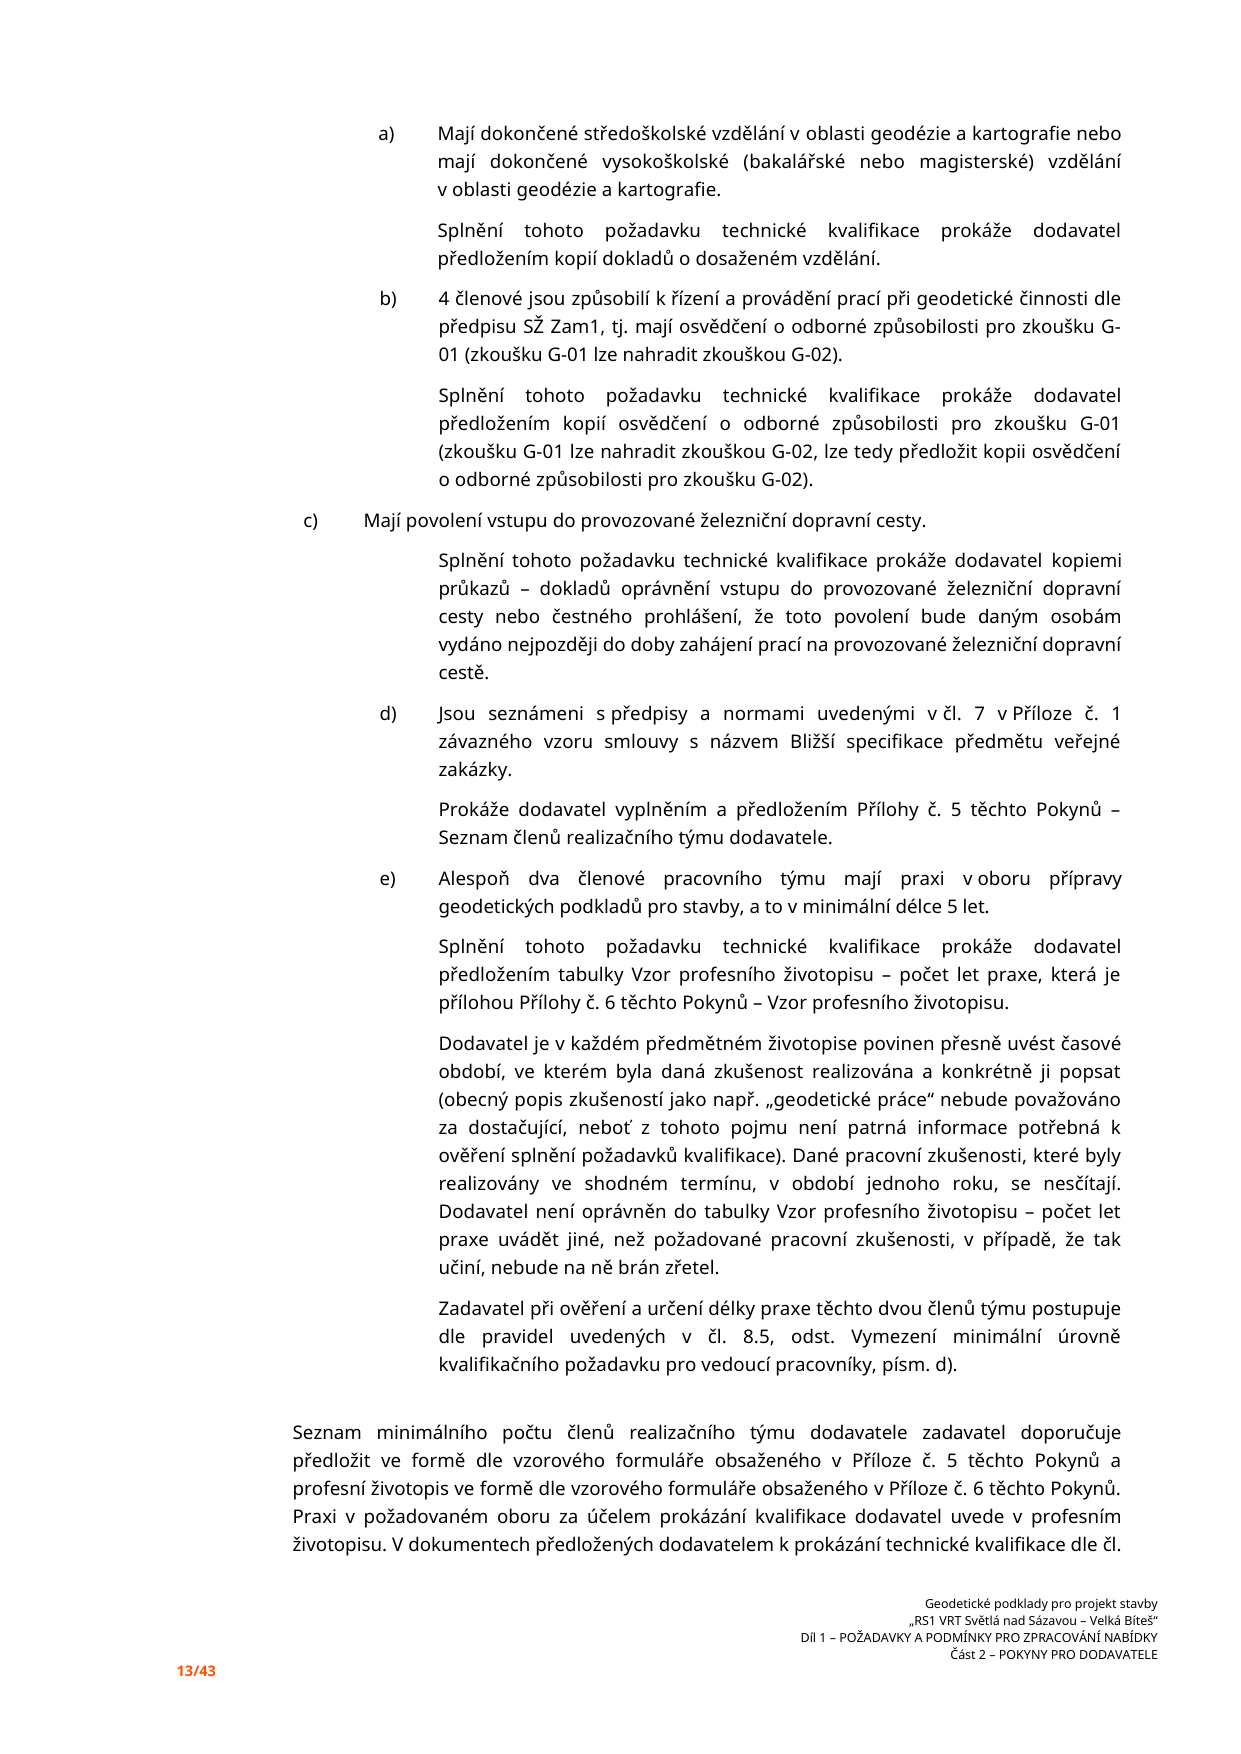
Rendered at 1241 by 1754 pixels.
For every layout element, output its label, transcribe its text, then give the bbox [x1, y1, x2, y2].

text Splnění tohoto požadavku technické kvalifikace prokáže dodavatel kopiemi průkazů – dokladů oprávnění vstupu do provozované železniční dopravní cesty nebo čestného prohlášení, že toto povolení bude daným osobám vydáno nejpozději do doby zahájení prací na provozované železniční dopravní cestě. [438, 547, 1122, 685]
text Splnění tohoto požadavku technické kvalifikace prokáže dodavatel předložením kopií dokladů o dosaženém vzdělání. [437, 217, 1122, 271]
list Mají dokončené středoškolské vzdělání v oblasti geodézie a kartografie nebo mají dokončené vysokoškolské (bakalářské nebo magisterské) vzdělání v oblasti geodézie a kartografie. [378, 121, 1122, 202]
text Dodavatel je v každém předmětném životopise povinen přesně uvést časové období, ve kterém byla daná zkušenost realizována a konkrétně ji popsat (obecný popis zkušeností jako např. „geodetické práce“ nebude považováno za dostačující, neboť z tohoto pojmu není patrná informace potřebná k ověření splnění požadavků kvalifikace). Dané pracovní zkušenosti, které byly realizovány ve shodném termínu, v období jednoho roku, se nesčítají. Dodavatel není oprávněn do tabulky Vzor profesního životopisu – počet let praxe uvádět jiné, než požadované pracovní zkušenosti, v případě, že tak učiní, nebude na ně brán zřetel. [438, 1030, 1122, 1280]
text Prokáže dodavatel vyplněním a předložením Přílohy č. 5 těchto Pokynů – Seznam členů realizačního týmu dodavatele. [438, 797, 1122, 850]
text Splnění tohoto požadavku technické kvalifikace prokáže dodavatel předložením kopií osvědčení o odborné způsobilosti pro zkoušku G-01 (zkoušku G-01 lze nahradit zkouškou G-02, lze tedy předložit kopii osvědčení o odborné způsobilosti pro zkoušku G-02). [438, 382, 1122, 492]
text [292, 1419, 1122, 1557]
text Zadavatel při ověření a určení délky praxe těchto dvou členů týmu postupuje dle pravidel uvedených v čl. 8.5, odst. Vymezení minimální úrovně kvalifikačního požadavku pro vedoucí pracovníky, písm. d). [438, 1295, 1122, 1376]
list Alespoň dva členové pracovního týmu mají praxi v oboru přípravy geodetických podkladů pro stavby, a to v minimální délce 5 let. [379, 865, 1122, 919]
text Splnění tohoto požadavku technické kvalifikace prokáže dodavatel předložením tabulky Vzor profesního životopisu – počet let praxe, která je přílohou Přílohy č. 6 těchto Pokynů – Vzor profesního životopisu. [438, 934, 1122, 1015]
list Mají povolení vstupu do provozované železniční dopravní cesty. [216, 507, 1122, 532]
list 4 členové jsou způsobilí k řízení a provádění prací při geodetické činnosti dle předpisu SŽ Zam1, tj. mají osvědčení o odborné způsobilosti pro zkoušku G-01 (zkoušku G-01 lze nahradit zkouškou G-02). [379, 286, 1122, 367]
list Jsou seznámeni s předpisy a normami uvedenými v čl. 7 v Příloze č. 1 závazného vzoru smlouvy s názvem Bližší specifikace předmětu veřejné zakázky. [379, 700, 1122, 782]
